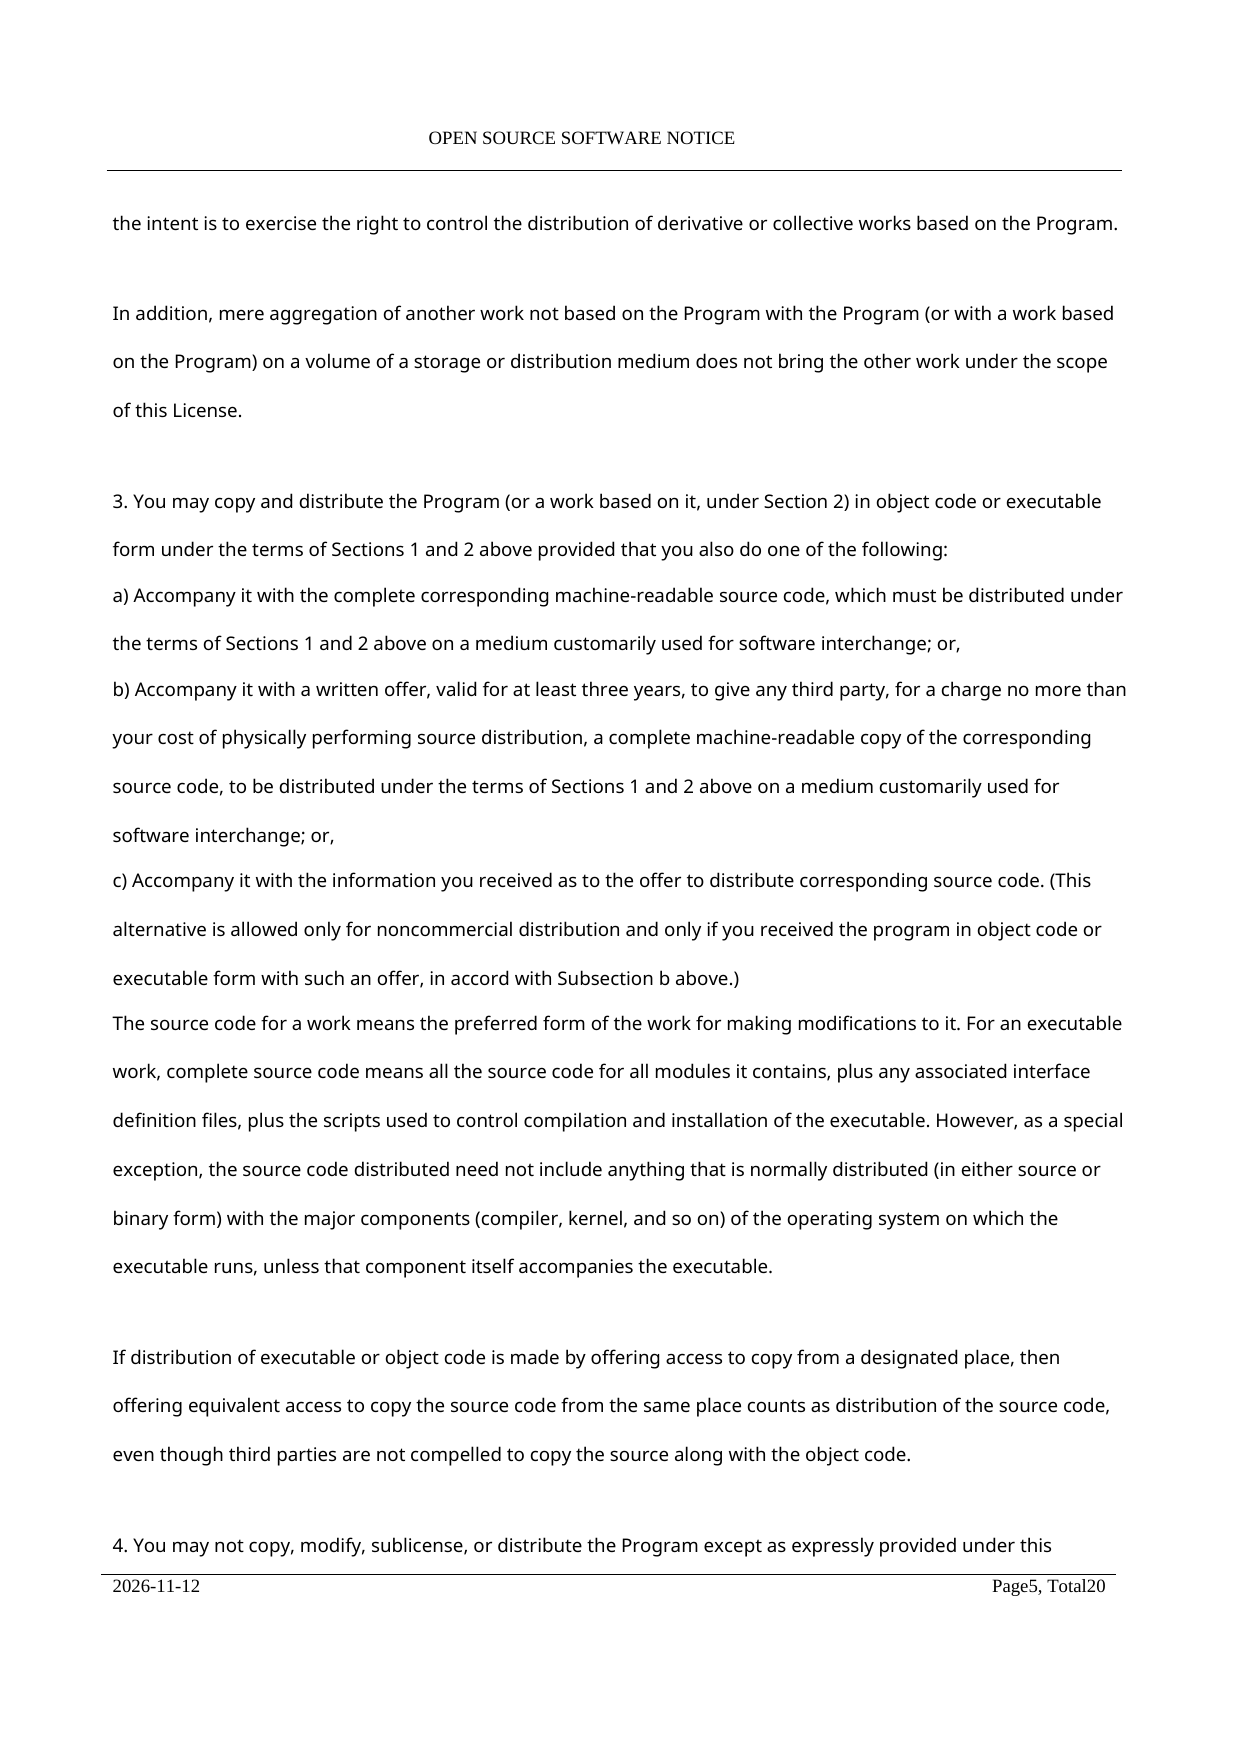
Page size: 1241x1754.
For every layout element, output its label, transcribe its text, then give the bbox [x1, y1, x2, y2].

text In addition, mere aggregation of another work not based on the Program with the Program (or with a work based on the Program) on a volume of a storage or distribution medium does not bring the other work under the scope of this License. [112, 297, 1128, 427]
text b) Accompany it with a written offer, valid for at least three years, to give any third party, for a charge no more than your cost of physically performing source distribution, a complete machine-readable copy of the corresponding source code, to be distributed under the terms of Sections 1 and 2 above on a medium customarily used for software interchange; or, [112, 672, 1128, 851]
text The source code for a work means the preferred form of the work for making modifications to it. For an executable work, complete source code means all the source code for all modules it contains, plus any associated interface definition files, plus the scripts used to control compilation and installation of the executable. However, as a special exception, the source code distributed need not include anything that is normally distributed (in either source or binary form) with the major components (compiler, kernel, and so on) of the operating system on which the executable runs, unless that component itself accompanies the executable. [112, 1007, 1128, 1283]
text 3. You may copy and distribute the Program (or a work based on it, under Section 2) in object code or executable form under the terms of Sections 1 and 2 above provided that you also do one of the following: [112, 484, 1128, 566]
text If distribution of executable or object code is made by offering access to copy from a designated place, then offering equivalent access to copy the source code from the same place counts as distribution of the source code, even though third parties are not compelled to copy the source along with the object code. [112, 1341, 1128, 1471]
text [112, 206, 1128, 239]
text a) Accompany it with the complete corresponding machine-readable source code, which must be distributed under the terms of Sections 1 and 2 above on a medium customarily used for software interchange; or, [112, 578, 1128, 660]
text c) Accompany it with the information you received as to the offer to distribute corresponding source code. (This alternative is allowed only for noncommercial distribution and only if you received the program in object code or executable form with such an offer, in accord with Subsection b above.) [112, 864, 1128, 994]
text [112, 1528, 1128, 1561]
